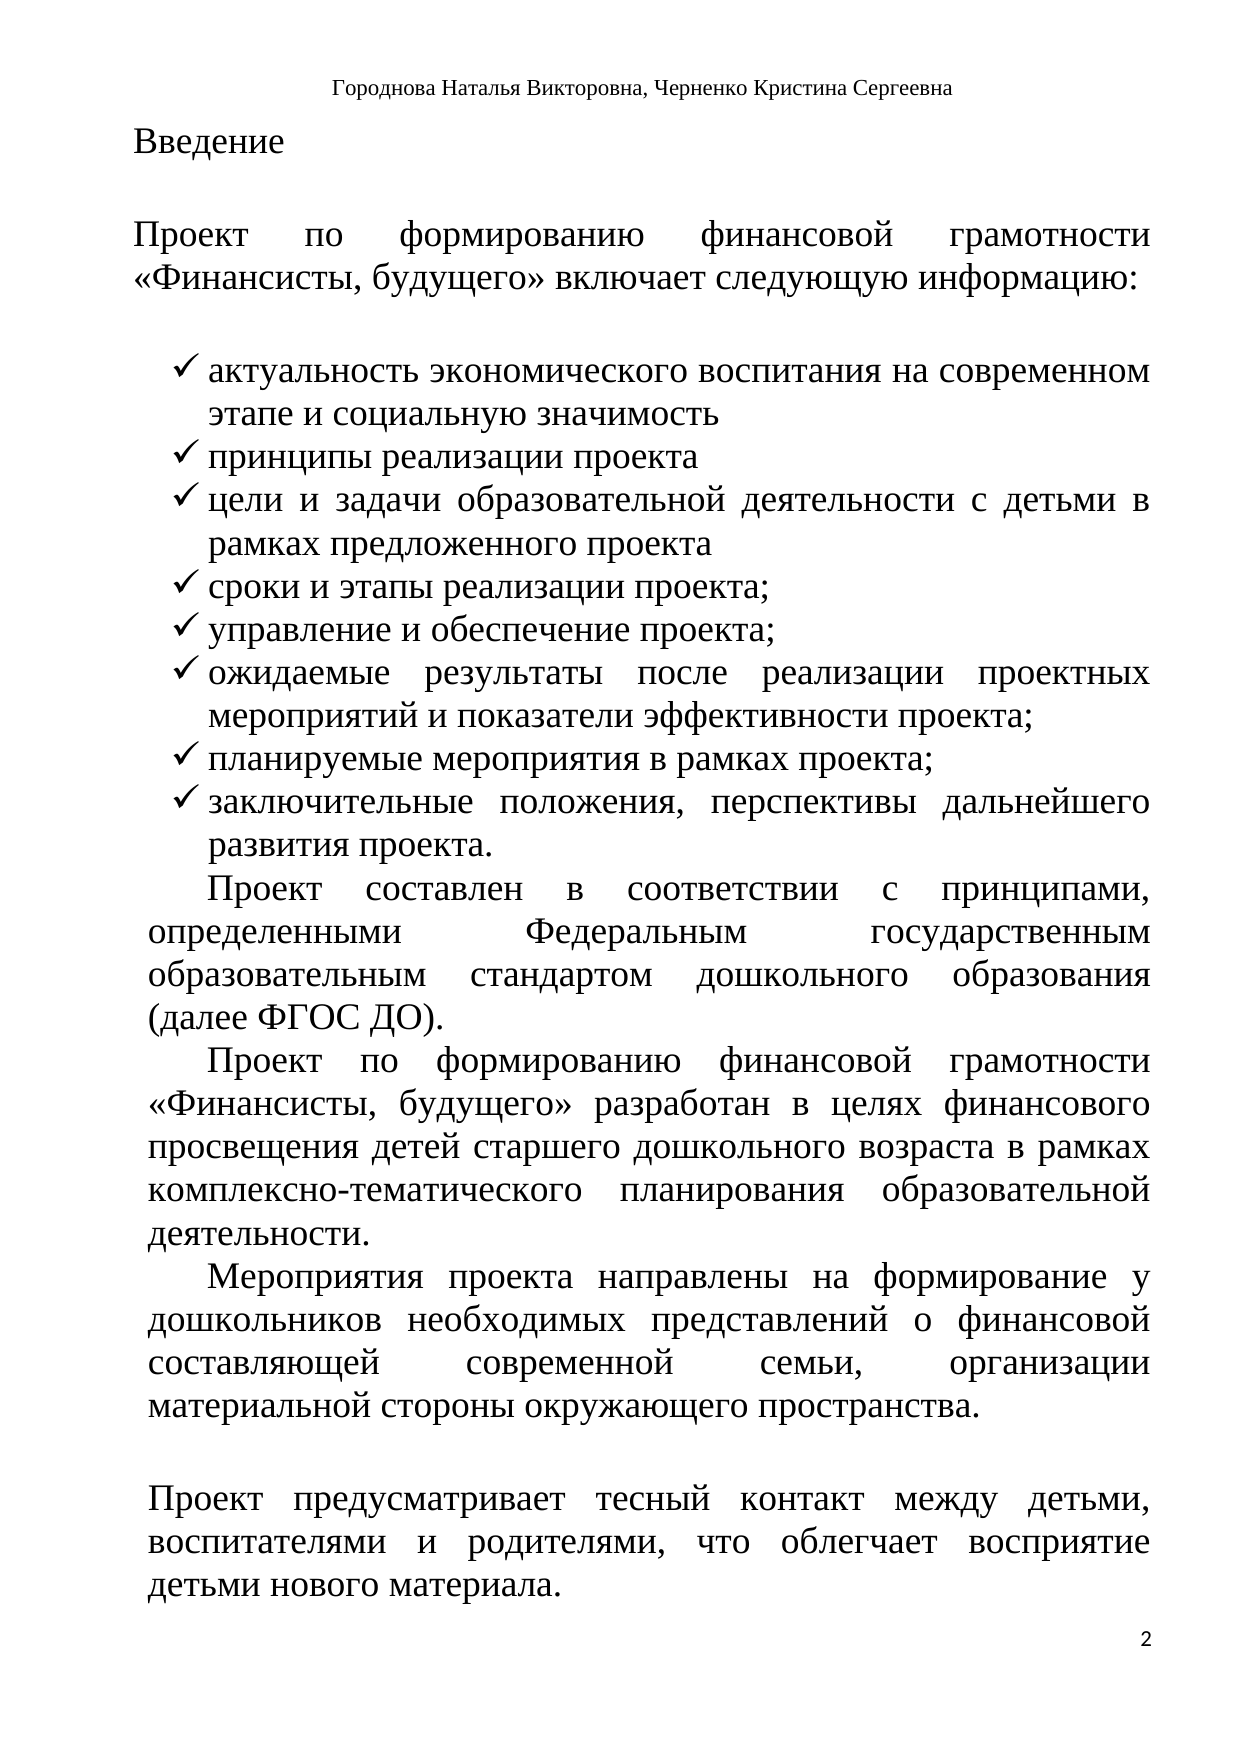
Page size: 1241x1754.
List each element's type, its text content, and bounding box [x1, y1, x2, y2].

text Проект составлен в соответствии с принципами, определенными Федеральным государственным образовательным стандартом дошкольного образования (далее ФГОС ДО). [148, 865, 1152, 1037]
text Мероприятия проекта направлены на формирование у дошкольников необходимых представлений о финансовой составляющей современной семьи, организации материальной стороны окружающего пространства. [148, 1253, 1152, 1426]
list заключительные положения, перспективы дальнейшего развития проекта. [170, 779, 1152, 865]
list принципы реализации проекта [170, 434, 1152, 477]
list планируемые мероприятия в рамках проекта; [170, 736, 1152, 779]
text Проект предусматривает тесный контакт между детьми, воспитателями и родителями, что облегчает восприятие детьми нового материала. [148, 1476, 1152, 1605]
text Проект по формированию финансовой грамотности «Финансисты, будущего» разработан в целях финансового просвещения детей старшего дошкольного возраста в рамках комплексно-тематического планирования образовательной деятельности. [148, 1037, 1152, 1253]
list сроки и этапы реализации проекта; [170, 563, 1152, 606]
text Введение [133, 118, 1152, 161]
text Проект по формированию финансовой грамотности «Финансисты, будущего» включает следующую информацию: [133, 211, 1152, 297]
list цели и задачи образовательной деятельности с детьми в рамках предложенного проекта [170, 477, 1152, 563]
list ожидаемые результаты после реализации проектных мероприятий и показатели эффективности проекта; [170, 649, 1152, 736]
list управление и обеспечение проекта; [170, 606, 1152, 649]
list актуальность экономического воспитания на современном этапе и социальную значимость [170, 347, 1152, 434]
